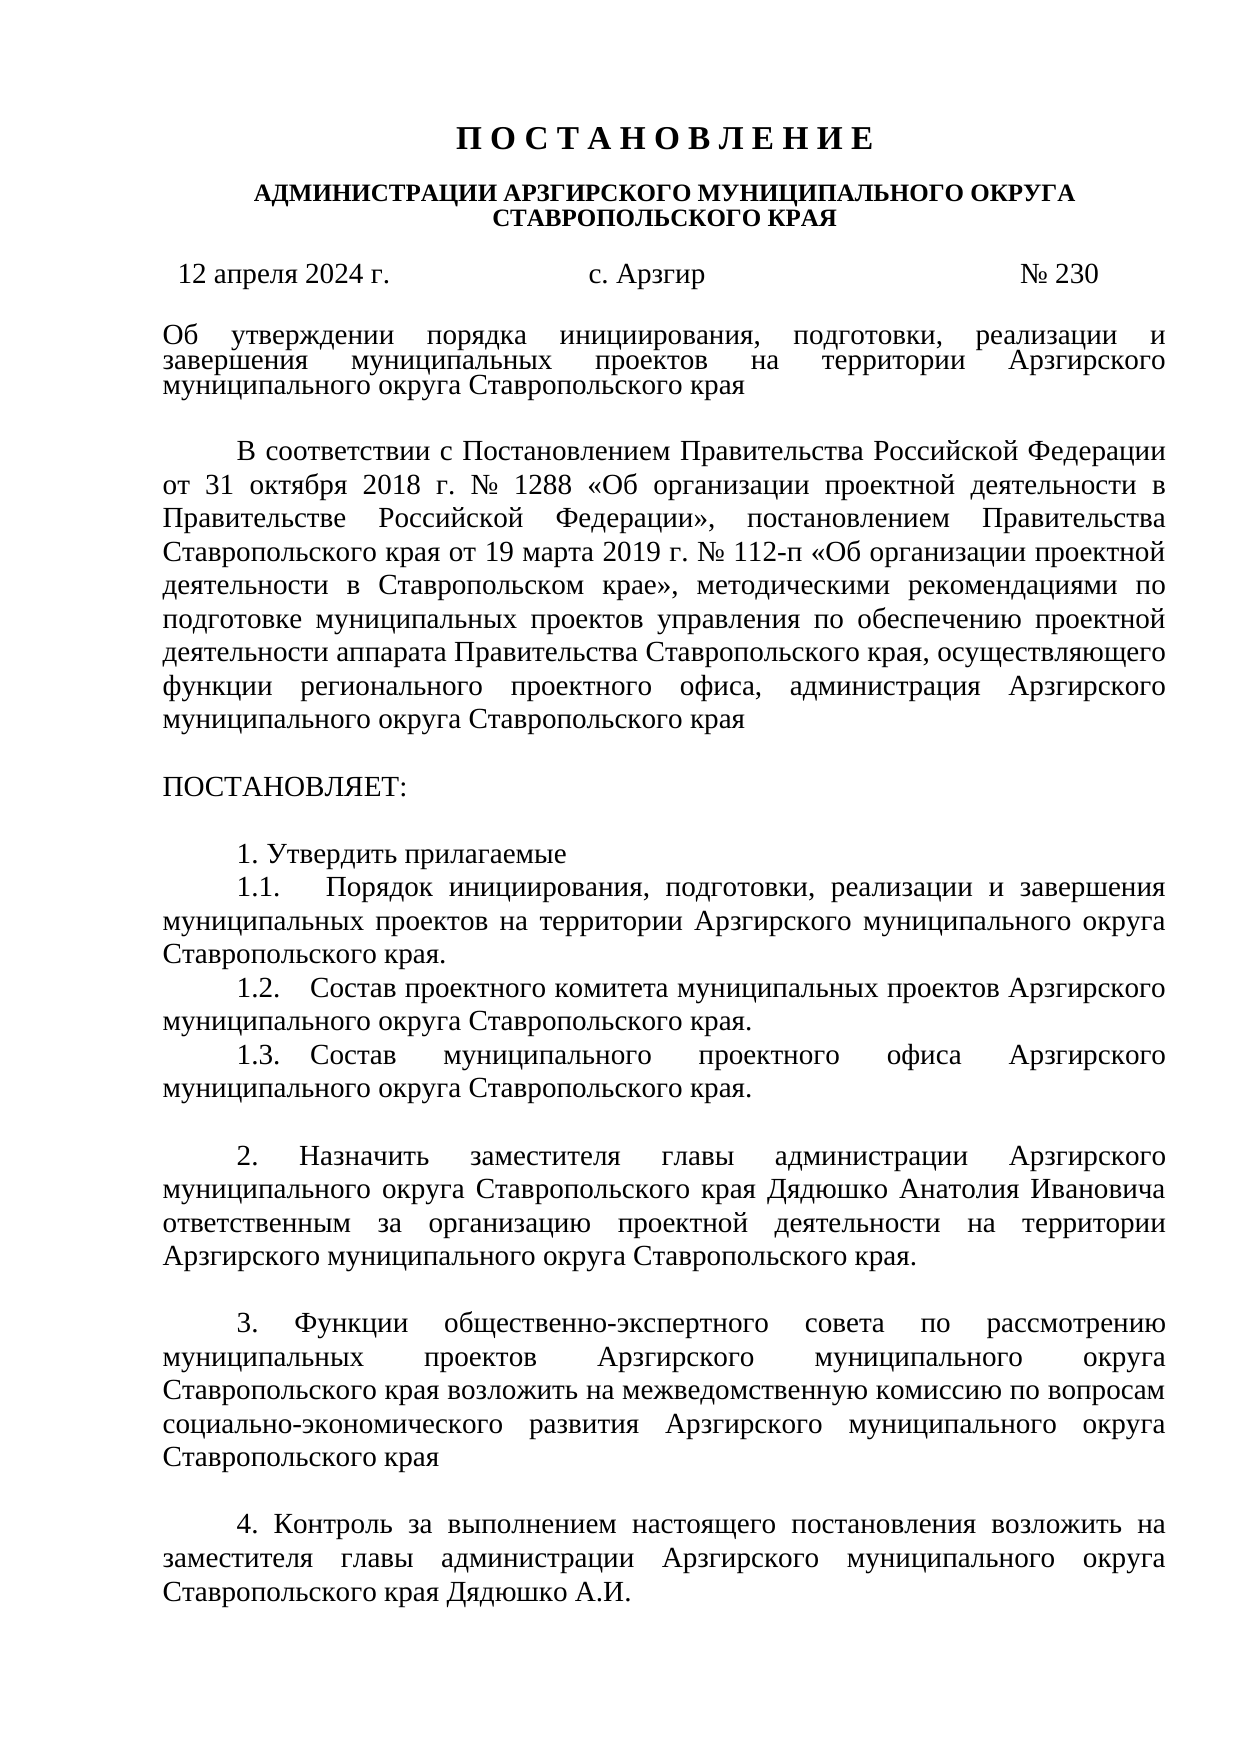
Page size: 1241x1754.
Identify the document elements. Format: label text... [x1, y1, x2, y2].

list Состав муниципального проектного офиса Арзгирского муниципального округа Ставропольского края. [162, 1037, 1167, 1104]
title АДМИНИСТРАЦИИ АРЗГИРСКОГО МУНИЦИПАЛЬНОГО ОКРУГА [162, 181, 1167, 206]
title СТАВРОПОЛЬСКОГО КРАЯ [162, 206, 1167, 231]
table_header № 230 [812, 256, 1167, 325]
list Утвердить прилагаемые [162, 836, 1167, 869]
list Состав проектного комитета муниципальных проектов Арзгирского муниципального округа Ставропольского края. [162, 970, 1167, 1037]
table_header 12 апреля 2024 г. [163, 256, 482, 325]
text Об утверждении порядка инициирования, подготовки, реализации и завершения муниципальных проектов на территории Арзгирского муниципального округа Ставропольского края [162, 325, 1167, 400]
text 2. Назначить заместителя главы администрации Арзгирского муниципального округа Ставропольского края Дядюшко Анатолия Ивановича ответственным за организацию проектной деятельности на территории Арзгирского муниципального округа Ставропольского края. [162, 1138, 1167, 1272]
text ПОСТАНОВЛЯЕТ: [162, 769, 1167, 802]
text 4. Контроль за выполнением настоящего постановления возложить на заместителя главы администрации Арзгирского муниципального округа Ставропольского края Дядюшко А.И. [162, 1507, 1167, 1607]
table_header с. Арзгир [482, 256, 812, 325]
text В соответствии с Постановлением Правительства Российской Федерации от 31 октября 2018 г. № 1288 «Об организации проектной деятельности в Правительстве Российской Федерации», постановлением Правительства Ставропольского края от 19 марта 2019 г. № 112-п «Об организации проектной деятельности в Ставропольском крае», методическими рекомендациями по подготовке муниципальных проектов управления по обеспечению проектной деятельности аппарата Правительства Ставропольского края, осуществляющего функции регионального проектного офиса, администрация Арзгирского муниципального округа Ставропольского края [162, 433, 1167, 735]
text 3. Функции общественно-экспертного совета по рассмотрению муниципальных проектов Арзгирского муниципального округа Ставропольского края возложить на межведомственную комиссию по вопросам социально-экономического развития Арзгирского муниципального округа Ставропольского края [162, 1305, 1167, 1473]
title П О С Т А Н О В Л Е Н И Е [162, 118, 1167, 156]
list Порядок инициирования, подготовки, реализации и завершения муниципальных проектов на территории Арзгирского муниципального округа Ставропольского края. [162, 869, 1167, 970]
